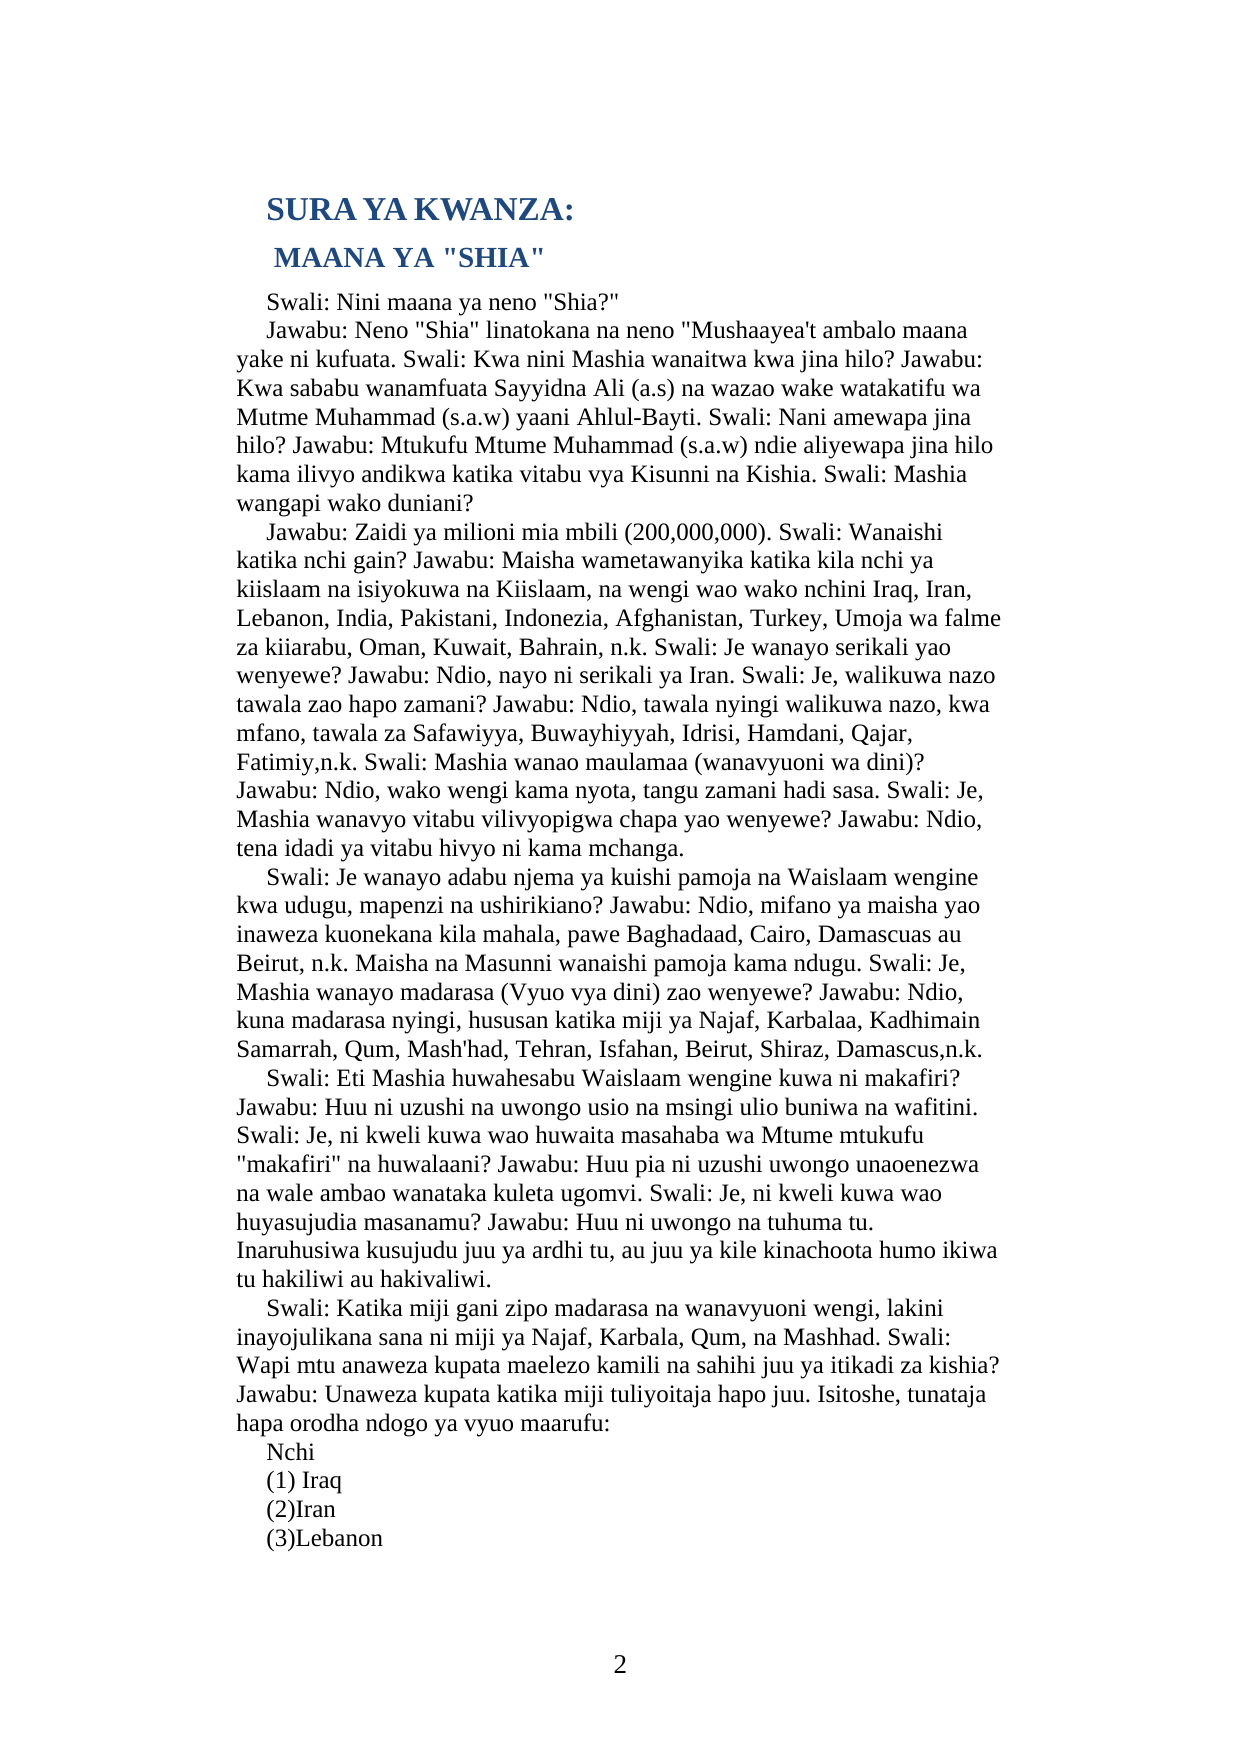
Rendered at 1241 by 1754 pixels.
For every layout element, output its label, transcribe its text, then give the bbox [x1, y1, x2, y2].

text Swali: Eti Mashia huwahesabu Waislaam wengine kuwa ni makafiri? Jawabu: Huu ni uzushi na uwongo usio na msingi ulio buniwa na wafitini. Swali: Je, ni kweli kuwa wao huwaita masahaba wa Mtume mtukufu "makafiri" na huwalaani? Jawabu: Huu pia ni uzushi uwongo unaoenezwa na wale ambao wanataka kuleta ugomvi. Swali: Je, ni kweli kuwa wao huyasujudia masanamu? Jawabu: Huu ni uwongo na tuhuma tu. Inaruhusiwa kusujudu juu ya ardhi tu, au juu ya kile kinachoota humo ikiwa tu hakiliwi au hakivaliwi. [236, 1063, 1004, 1293]
subtitle SURA YA KWANZA: [236, 190, 1004, 228]
text Jawabu: Zaidi ya milioni mia mbili (200,000,000). Swali: Wanaishi katika nchi gain? Jawabu: Maisha wametawanyika katika kila nchi ya kiislaam na isiyokuwa na Kiislaam, na wengi wao wako nchini Iraq, Iran, Lebanon, India, Pakistani, Indonezia, Afghanistan, Turkey, Umoja wa falme za kiiarabu, Oman, Kuwait, Bahrain, n.k. Swali: Je wanayo serikali yao wenyewe? Jawabu: Ndio, nayo ni serikali ya Iran. Swali: Je, walikuwa nazo tawala zao hapo zamani? Jawabu: Ndio, tawala nyingi walikuwa nazo, kwa mfano, tawala za Safawiyya, Buwayhiyyah, Idrisi, Hamdani, Qajar, Fatimiy,n.k. Swali: Mashia wanao maulamaa (wanavyuoni wa dini)? Jawabu: Ndio, wako wengi kama nyota, tangu zamani hadi sasa. Swali: Je, Mashia wanavyo vitabu vilivyopigwa chapa yao wenyewe? Jawabu: Ndio, tena idadi ya vitabu hivyo ni kama mchanga. [236, 517, 1004, 862]
subtitle MAANA YA "SHIA" [236, 241, 1004, 274]
text (3)Lebanon [236, 1523, 1004, 1552]
text (1) Iraq [236, 1465, 1004, 1494]
text Swali: Katika miji gani zipo madarasa na wanavyuoni wengi, lakini inayojulikana sana ni miji ya Najaf, Karbala, Qum, na Mashhad. Swali: Wapi mtu anaweza kupata maelezo kamili na sahihi juu ya itikadi za kishia? Jawabu: Unaweza kupata katika miji tuliyoitaja hapo juu. Isitoshe, tunataja hapa orodha ndogo ya vyuo maarufu: [236, 1293, 1004, 1437]
text Swali: Nini maana ya neno "Shia?" [236, 287, 1004, 315]
text Jawabu: Neno "Shia" linatokana na neno "Mushaayea't ambalo maana yake ni kufuata. Swali: Kwa nini Mashia wanaitwa kwa jina hilo? Jawabu: Kwa sababu wanamfuata Sayyidna Ali (a.s) na wazao wake watakatifu wa Mutme Muhammad (s.a.w) yaani Ahlul-Bayti. Swali: Nani amewapa jina hilo? Jawabu: Mtukufu Mtume Muhammad (s.a.w) ndie aliyewapa jina hilo kama ilivyo andikwa katika vitabu vya Kisunni na Kishia. Swali: Mashia wangapi wako duniani? [236, 315, 1004, 517]
text Nchi [236, 1437, 1004, 1465]
text (2)Iran [236, 1494, 1004, 1523]
text Swali: Je wanayo adabu njema ya kuishi pamoja na Waislaam wengine kwa udugu, mapenzi na ushirikiano? Jawabu: Ndio, mifano ya maisha yao inaweza kuonekana kila mahala, pawe Baghadaad, Cairo, Damascuas au Beirut, n.k. Maisha na Masunni wanaishi pamoja kama ndugu. Swali: Je, Mashia wanayo madarasa (Vyuo vya dini) zao wenyewe? Jawabu: Ndio, kuna madarasa nyingi, hususan katika miji ya Najaf, Karbalaa, Kadhimain Samarrah, Qum, Mash'had, Tehran, Isfahan, Beirut, Shiraz, Damascus,n.k. [236, 862, 1004, 1063]
